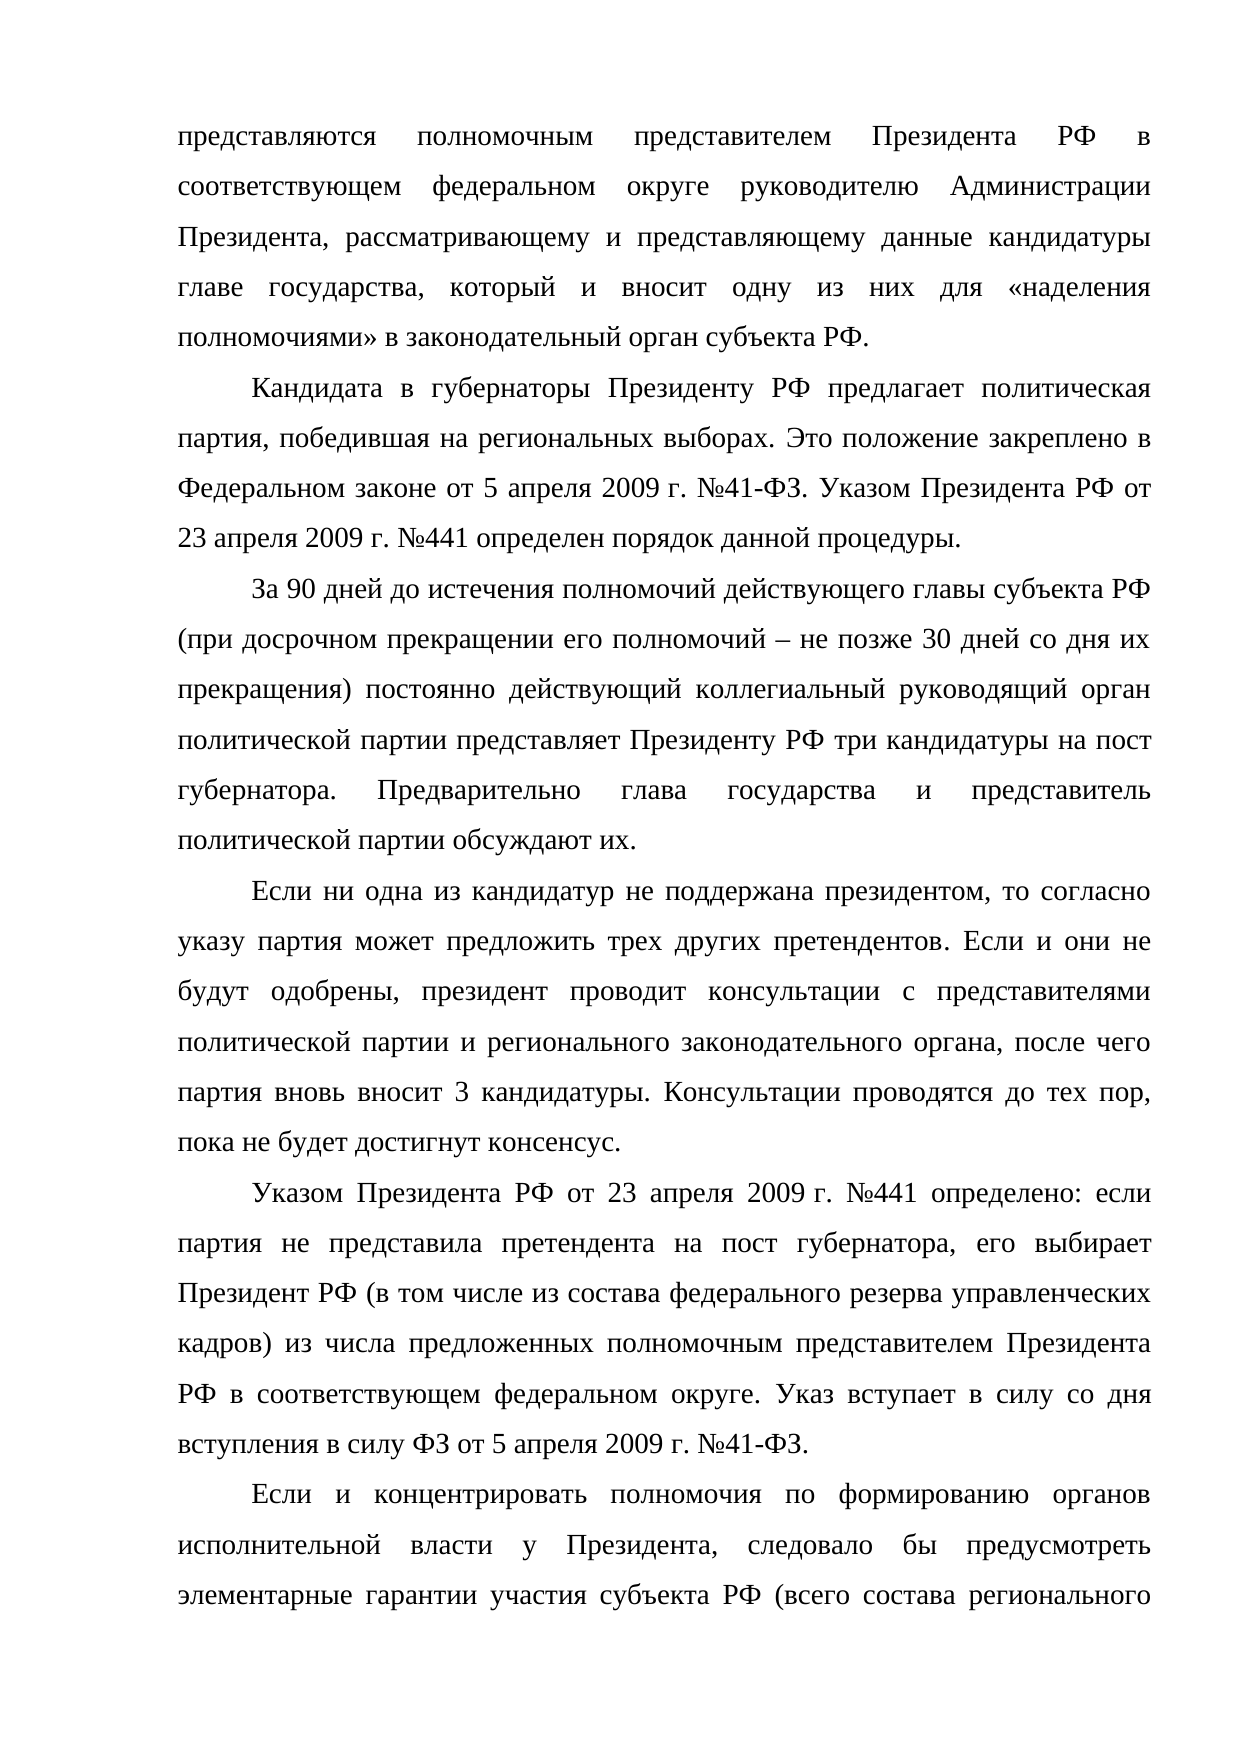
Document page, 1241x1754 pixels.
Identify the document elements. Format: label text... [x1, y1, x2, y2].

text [177, 1477, 1152, 1611]
text Если ни одна из кандидатур не поддержана президентом, то согласно указу партия может предложить трех других претендентов. Если и они не будут одобрены, президент проводит консультации с представителями политической партии и регионального законодательного органа, после чего партия вновь вносит 3 кандидатуры. Консультации проводятся до тех пор, пока не будет достигнут консенсус. [177, 873, 1152, 1158]
text За 90 дней до истечения полномочий действующего главы субъекта РФ (при досрочном прекращении его полномочий – не позже 30 дней со дня их прекращения) постоянно действующий коллегиальный руководящий орган политической партии представляет Президенту РФ три кандидатуры на пост губернатора. Предварительно глава государства и представитель политической партии обсуждают их. [177, 571, 1152, 856]
text Указом Президента РФ от 23 апреля 2009 г. №441 определено: если партия не представила претендента на пост губернатора, его выбирает Президент РФ (в том числе из состава федерального резерва управленческих кадров) из числа предложенных полномочным представителем Президента РФ в соответствующем федеральном округе. Указ вступает в силу со дня вступления в силу ФЗ от 5 апреля 2009 г. №41-ФЗ. [177, 1175, 1152, 1460]
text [177, 118, 1152, 353]
text Кандидата в губернаторы Президенту РФ предлагает политическая партия, победившая на региональных выборах. Это положение закреплено в Федеральном законе от 5 апреля 2009 г. №41-ФЗ. Указом Президента РФ от 23 апреля 2009 г. №441 определен порядок данной процедуры. [177, 370, 1152, 554]
